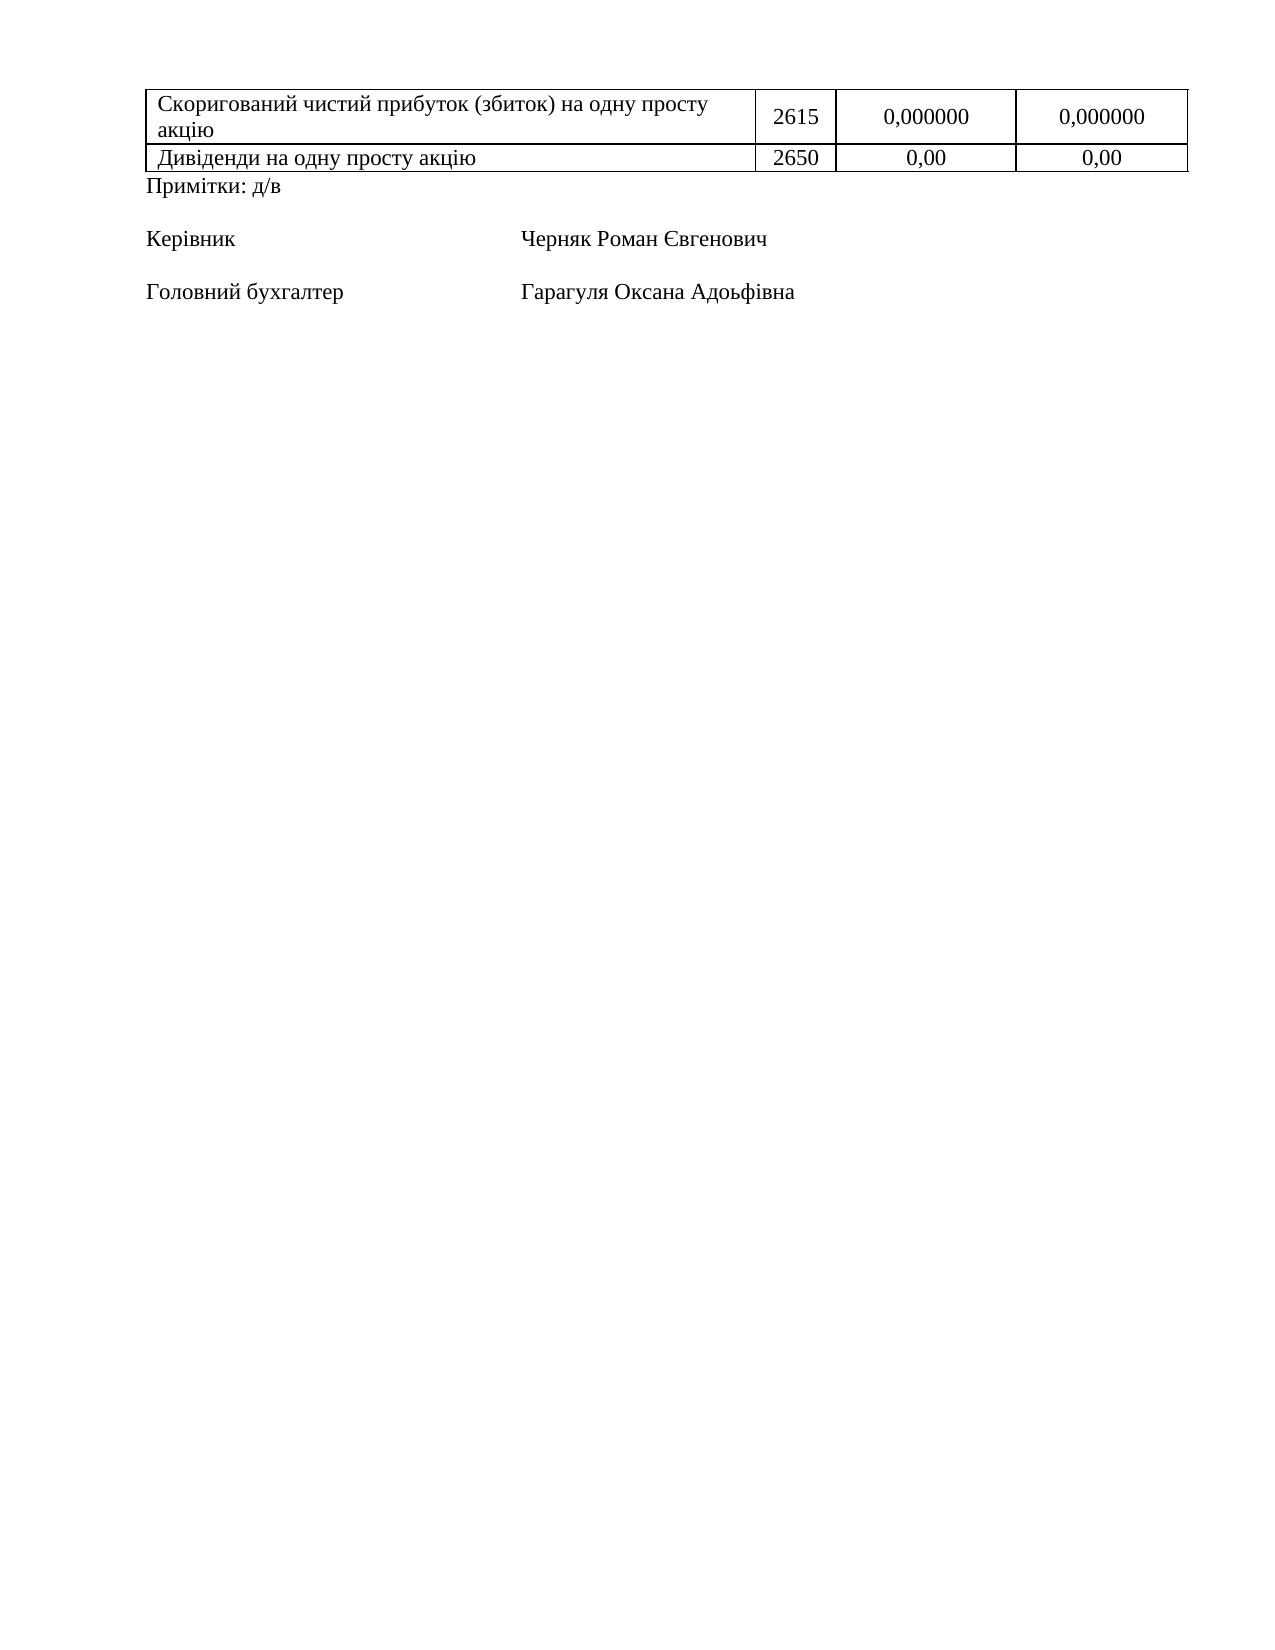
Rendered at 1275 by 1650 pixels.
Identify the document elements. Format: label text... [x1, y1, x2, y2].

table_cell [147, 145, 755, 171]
text Примітки: д/в [146, 172, 1186, 199]
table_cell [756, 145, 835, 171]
text Керівник Черняк Роман Євгенович [146, 225, 1186, 251]
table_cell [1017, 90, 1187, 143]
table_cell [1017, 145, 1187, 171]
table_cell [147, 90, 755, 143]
text Головний бухгалтер Гарагуля Оксана Адоьфiвна [146, 278, 1186, 304]
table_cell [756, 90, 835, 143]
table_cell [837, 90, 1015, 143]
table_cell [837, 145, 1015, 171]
